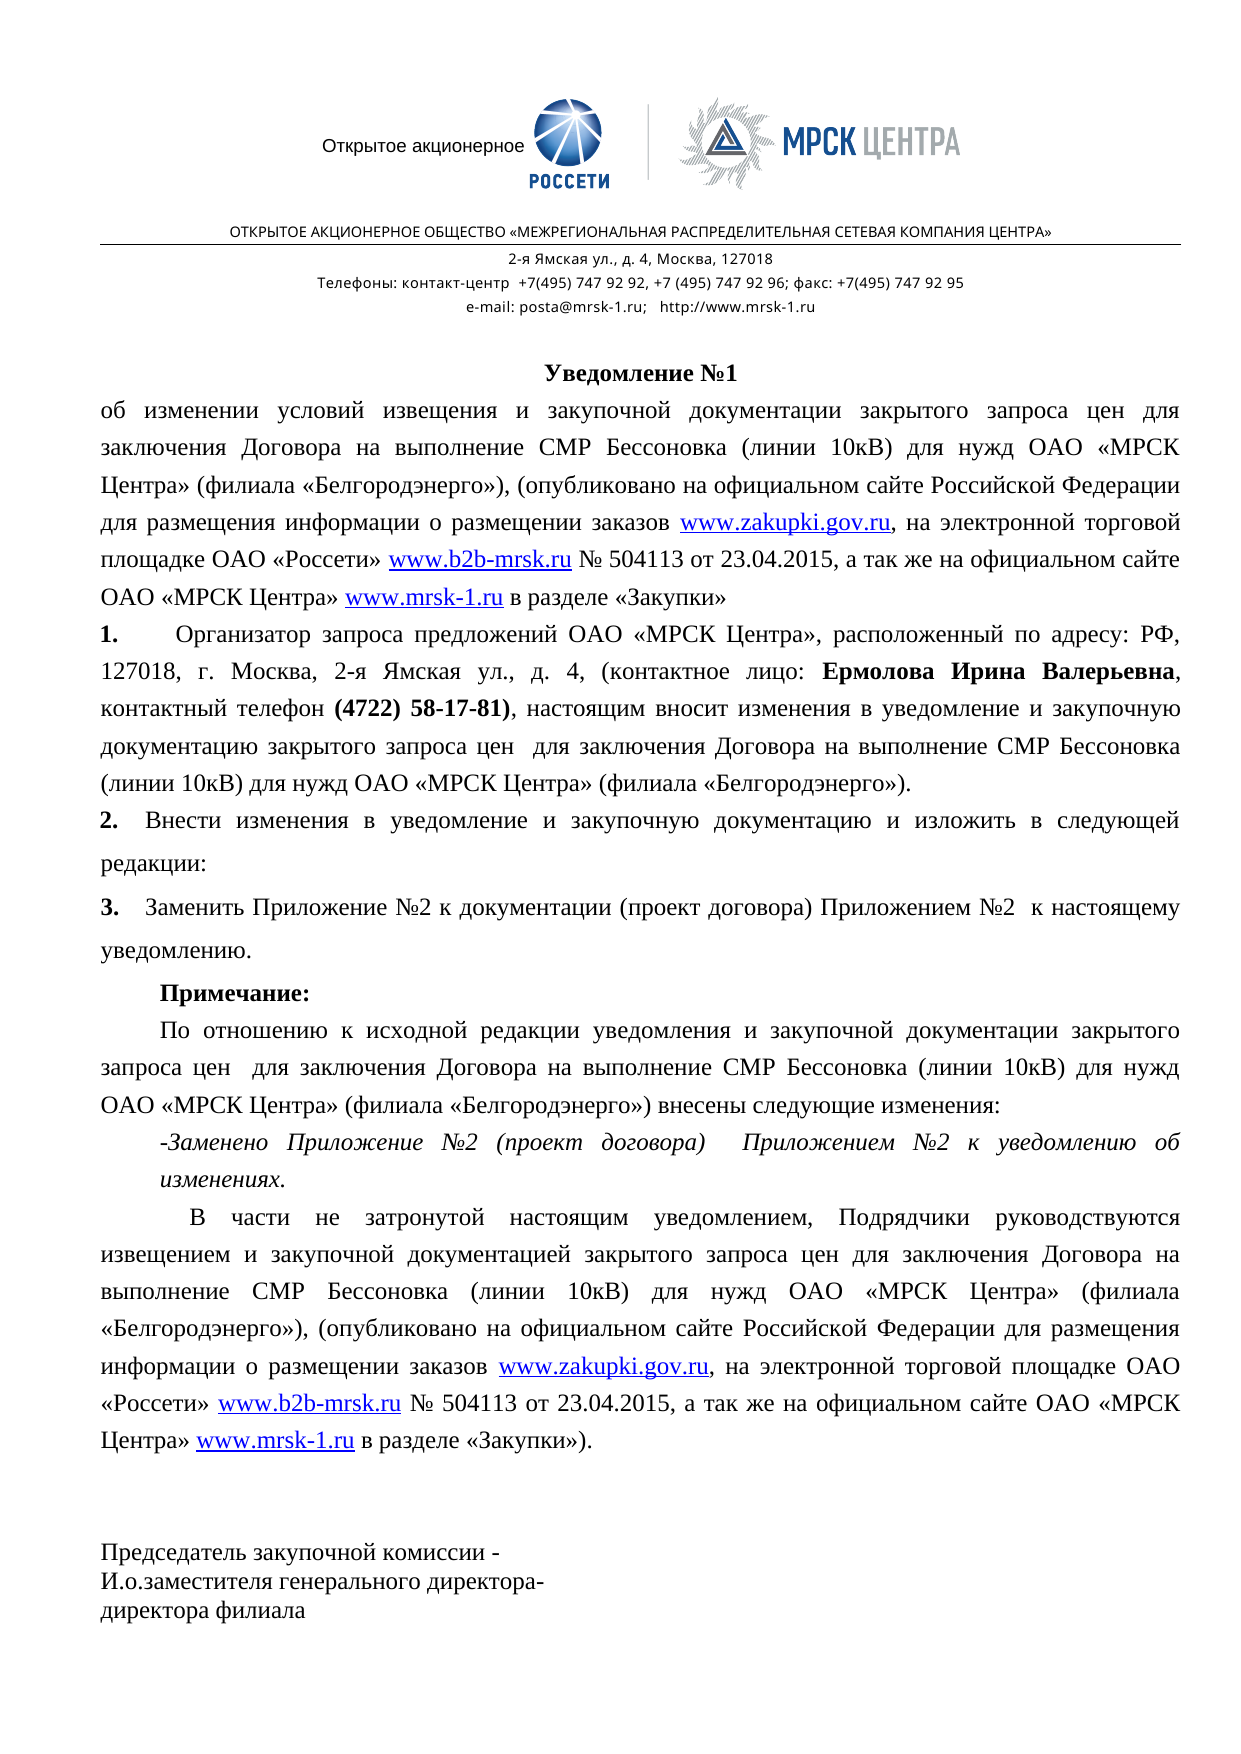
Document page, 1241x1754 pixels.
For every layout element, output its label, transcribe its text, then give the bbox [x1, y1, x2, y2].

list Организатор запроса предложений ОАО «МРСК Центра», расположенный по адресу: РФ, 127018, г. Москва, 2-я Ямская ул., д. 4, (контактное лицо: Ермолова Ирина Валерьевна, контактный телефон (4722) 58-17-81), настоящим вносит изменения в уведомление и закупочную документацию закрытого запроса цен для заключения Договора на выполнение СМР Бессоновка (линии 10кВ) для нужд ОАО «МРСК Центра» (филиала «Белгородэнерго»). [99, 619, 1181, 797]
list Примечание: [100, 978, 1181, 1007]
text Уведомление №1 [100, 358, 1181, 387]
text По отношению к исходной редакции уведомления и закупочной документации закрытого запроса цен для заключения Договора на выполнение СМР Бессоновка (линии 10кВ) для нужд ОАО «МРСК Центра» (филиала «Белгородэнерго») внесены следующие изменения: [100, 1015, 1181, 1118]
list Внести изменения в уведомление и закупочную документацию и изложить в следующей редакции: [99, 805, 1181, 877]
text Телефоны: контакт-центр +7(495) 747 92 92, +7 (495) 747 92 96; факс: +7(495) 747 92 95 [100, 273, 1181, 293]
text Открытое акционерное общество «Межрегиональная распределительная сетевая компания Центра» [100, 222, 1181, 244]
text e-mail: posta@mrsk-1.ru; http://www.mrsk-1.ru [100, 297, 1181, 317]
text об изменении условий извещения и закупочной документации закрытого запроса цен для заключения Договора на выполнение СМР Бессоновка (линии 10кВ) для нужд ОАО «МРСК Центра» (филиала «Белгородэнерго»), (опубликовано на официальном сайте Российской Федерации для размещения информации о размещении заказов www.zakupki.gov.ru, на электронной торговой площадке ОАО «Россети» www.b2b-mrsk.ru № 504113 от 23.04.2015, а так же на официальном сайте ОАО «МРСК Центра» www.mrsk-1.ru в разделе «Закупки» [100, 395, 1181, 610]
text Председатель закупочной комиссии - [100, 1537, 1181, 1566]
text И.о.заместителя генерального директора- [100, 1566, 1181, 1595]
picture [529, 97, 960, 190]
list Заменить Приложение №2 к документации (проект договора) Приложением №2 к настоящему уведомлению. [100, 892, 1181, 963]
text В части не затронутой настоящим уведомлением, Подрядчики руководствуются извещением и закупочной документацией закрытого запроса цен для заключения Договора на выполнение СМР Бессоновка (линии 10кВ) для нужд ОАО «МРСК Центра» (филиала «Белгородэнерго»), (опубликовано на официальном сайте Российской Федерации для размещения информации о размещении заказов www.zakupki.gov.ru, на электронной торговой площадке ОАО «Россети» www.b2b-mrsk.ru № 504113 от 23.04.2015, а так же на официальном сайте ОАО «МРСК Центра» www.mrsk-1.ru в разделе «Закупки»). [100, 1202, 1181, 1454]
text 2-я Ямская ул., д. 4, Москва, 127018 [100, 249, 1181, 269]
text директора филиала [100, 1595, 1181, 1623]
text -Заменено Приложение №2 (проект договора) Приложением №2 к уведомлению об изменениях. [159, 1127, 1181, 1193]
